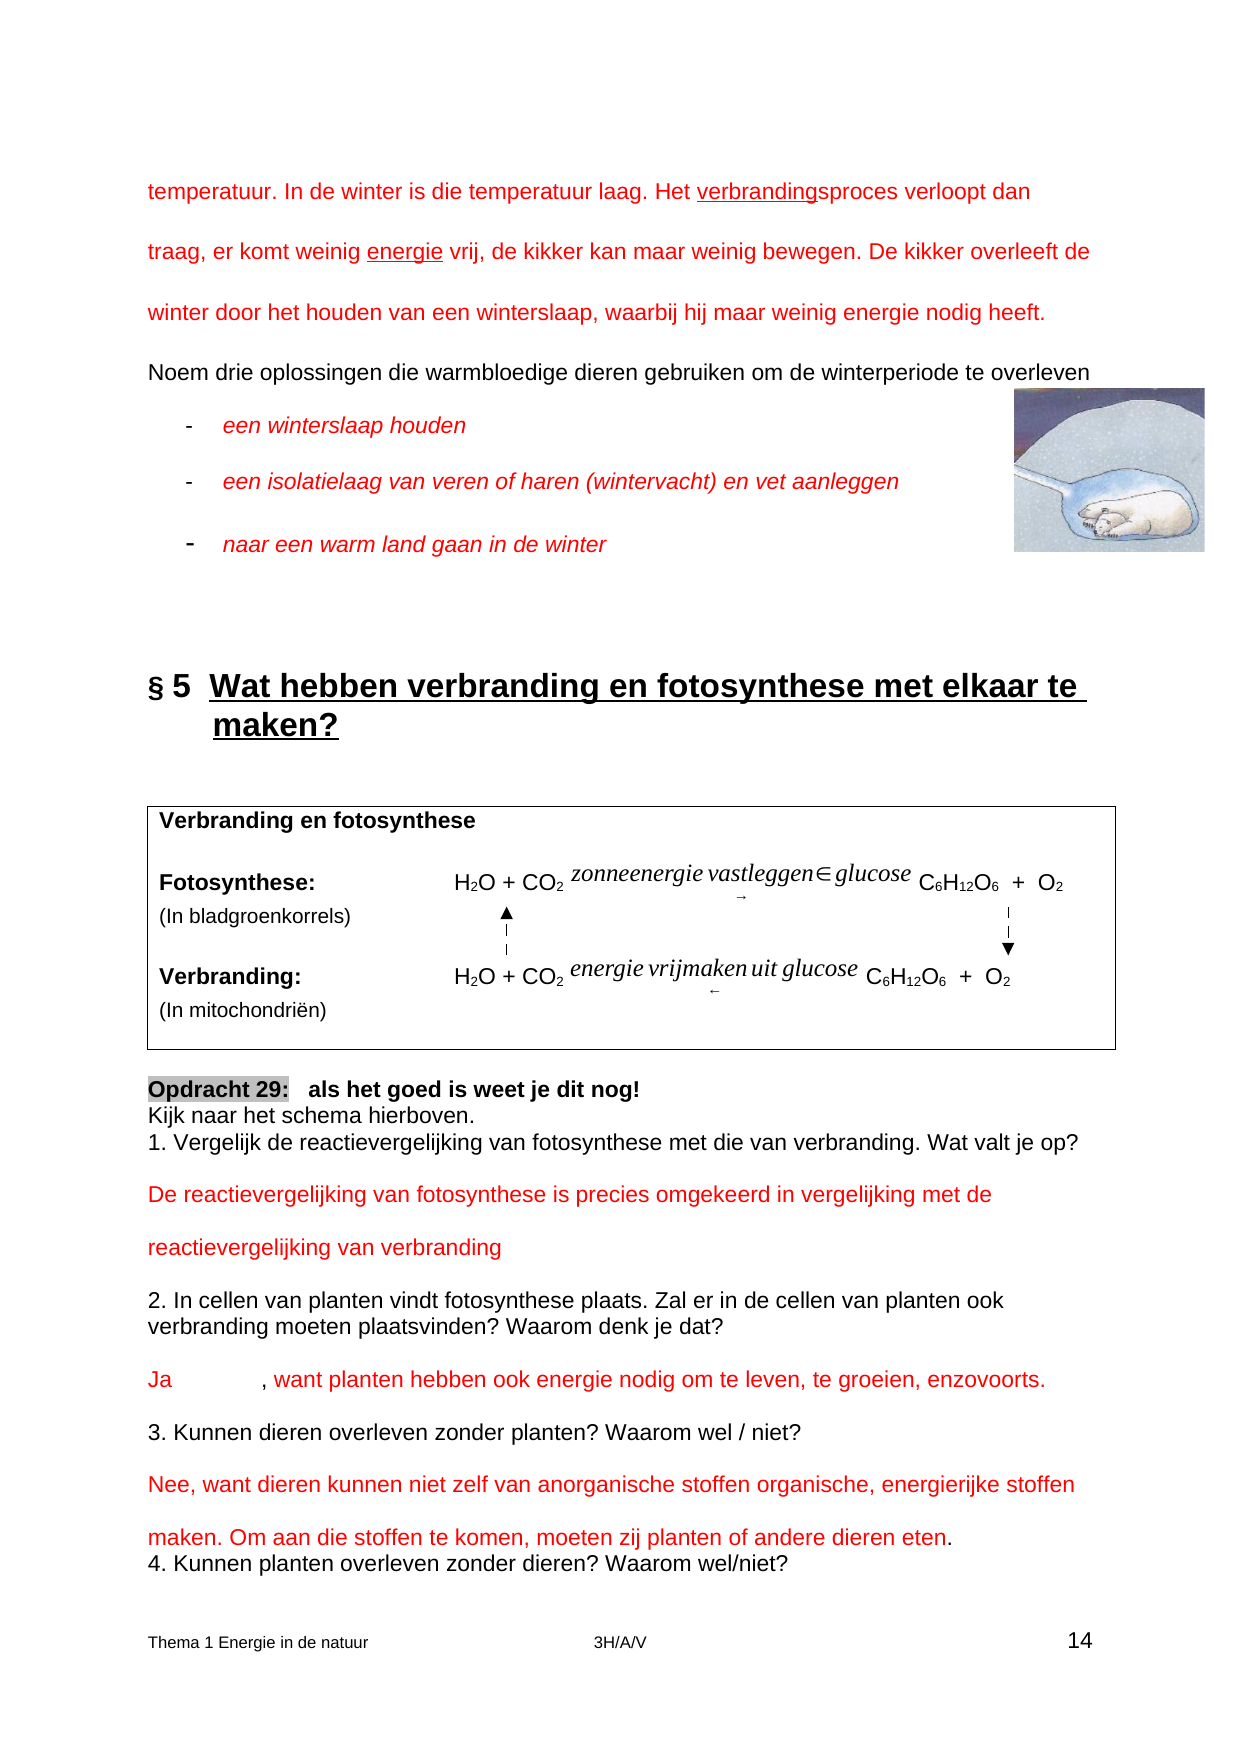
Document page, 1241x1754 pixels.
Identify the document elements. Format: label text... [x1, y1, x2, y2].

text 2. In cellen van planten vindt fotosynthese plaats. Zal er in de cellen van planten ook verbranding moeten plaatsvinden? Waarom denk je dat? [148, 1287, 1093, 1339]
text maken? [148, 705, 1093, 743]
text reactievergelijking van verbranding [148, 1234, 1093, 1260]
text Noem drie oplossingen die warmbloedige dieren gebruiken om de winterperiode te overleven [148, 359, 1093, 385]
text Ja , want planten hebben ook energie nodig om te leven, te groeien, enzovoorts. [148, 1366, 1093, 1392]
text § 5 Wat hebben verbranding en fotosynthese met elkaar te [148, 666, 1093, 705]
text temperatuur. In de winter is die temperatuur laag. Het verbrandingsproces verloopt dan [148, 178, 1093, 204]
text 1. Vergelijk de reactievergelijking van fotosynthese met die van verbranding. Wat valt je op? [148, 1129, 1093, 1155]
text traag, er komt weinig energie vrij, de kikker kan maar weinig bewegen. De kikker overleeft de [148, 238, 1093, 264]
text Kijk naar het schema hierboven. [148, 1102, 1093, 1129]
list naar een warm land gaan in de winter [185, 525, 1093, 558]
text Nee, want dieren kunnen niet zelf van anorganische stoffen organische, energierijke stoffen [148, 1471, 1093, 1498]
text De reactievergelijking van fotosynthese is precies omgekeerd in vergelijking met de [148, 1181, 1093, 1208]
text Opdracht 29: als het goed is weet je dit nog! [289, 1076, 1093, 1102]
text 4. Kunnen planten overleven zonder dieren? Waarom wel/niet? [148, 1550, 1093, 1577]
picture [1014, 388, 1205, 552]
list een isolatielaag van veren of haren (wintervacht) en vet aanleggen [185, 468, 1014, 495]
text winter door het houden van een winterslaap, waarbij hij maar weinig energie nodig heeft. [148, 299, 1093, 325]
text 3. Kunnen dieren overleven zonder planten? Waarom wel / niet? [148, 1418, 1093, 1445]
list een winterslaap houden [185, 412, 1014, 438]
table_header Verbranding en fotosynthese Fotosynthese: H2O + CO2 C6H12O6 + O2 (In bladgroenkorrels) Verbranding: H2O + CO2 C6H12O6 + O2 (In mitochondriën) [148, 807, 1115, 1048]
text maken. Om aan die stoffen te komen, moeten zij planten of andere dieren eten. [148, 1524, 1093, 1550]
